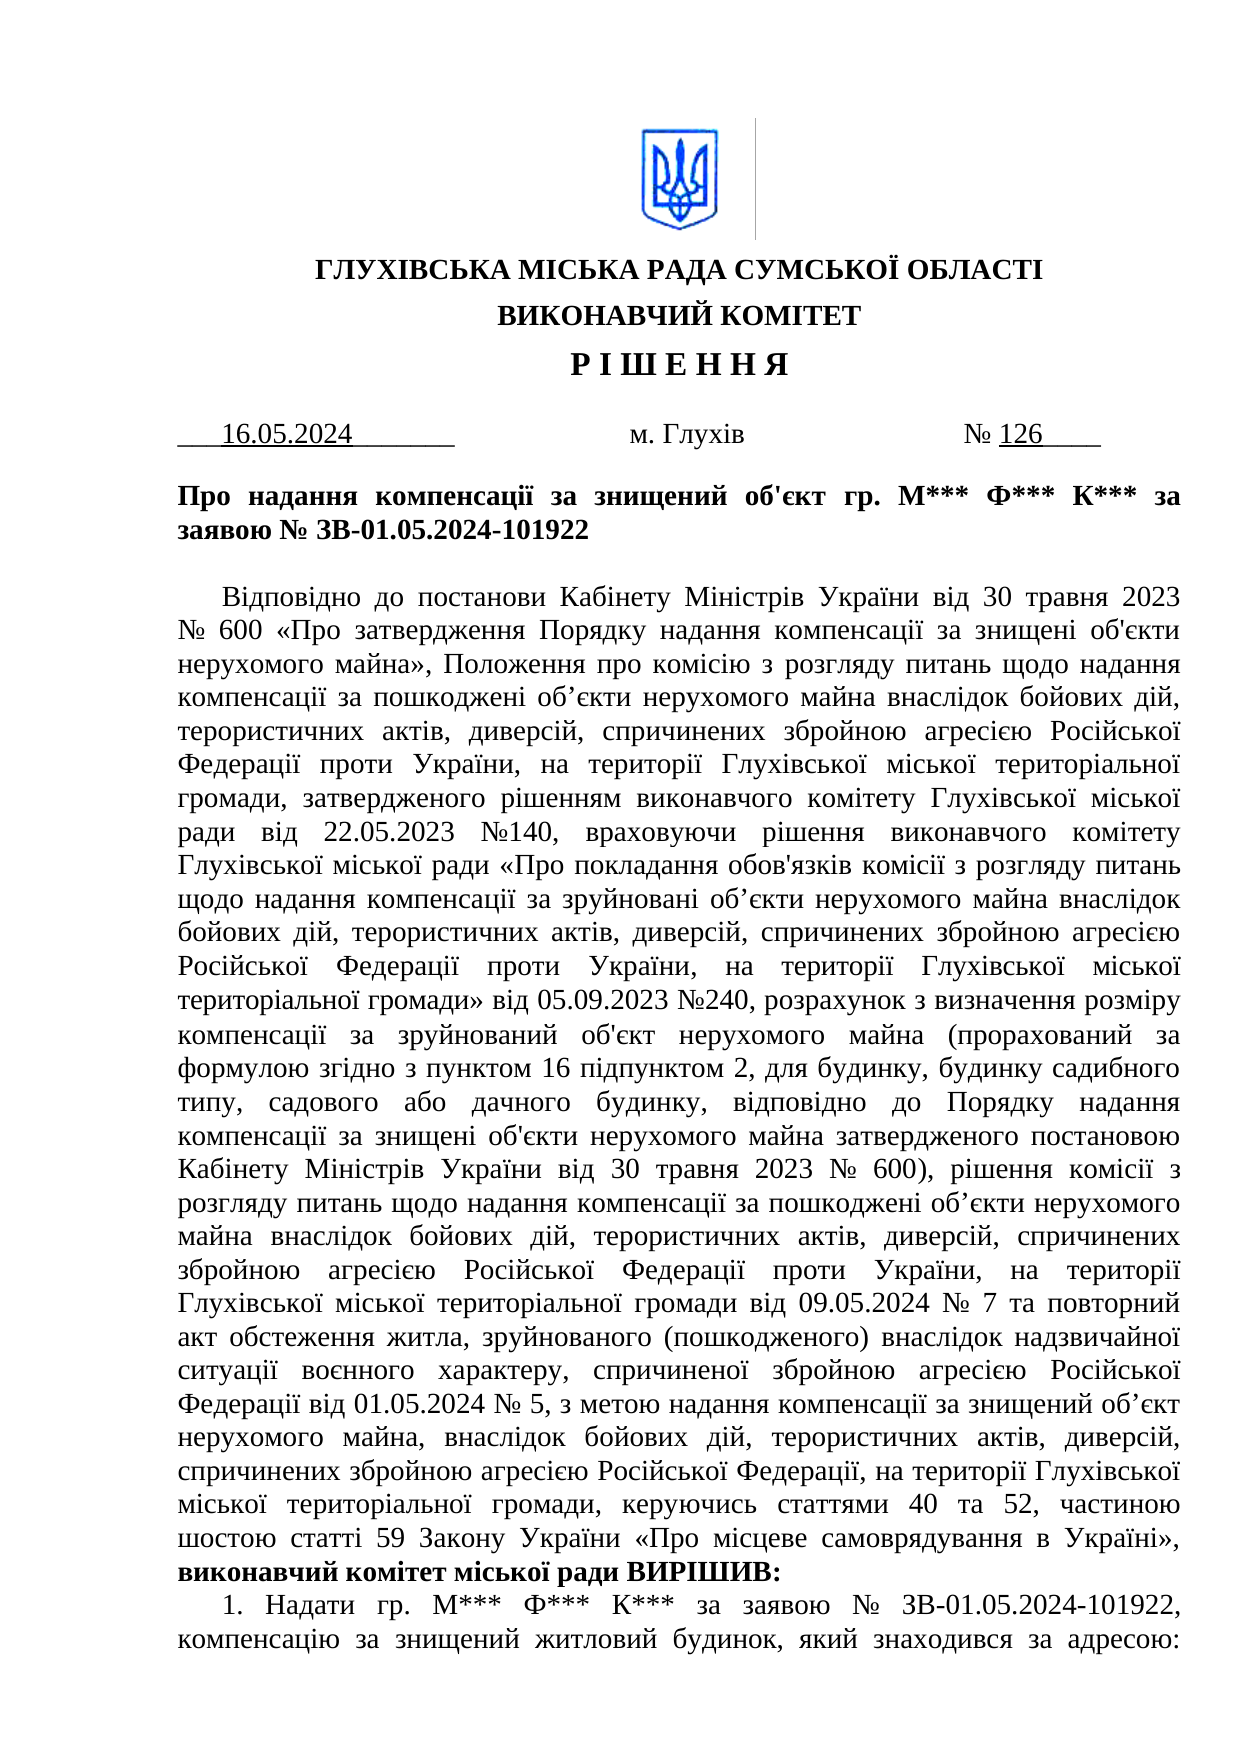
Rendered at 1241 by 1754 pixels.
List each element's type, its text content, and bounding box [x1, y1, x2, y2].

picture [602, 118, 756, 240]
subtitle Про надання компенсації за знищений об'єкт гр. М*** Ф*** К*** за заявою № ЗВ-01.05.2024-101922 [316, 512, 1181, 545]
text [177, 1587, 1181, 1654]
subtitle ВИКОНАВЧИЙ КОМІТЕТ [177, 298, 1181, 332]
subtitle ___16.05.2024_______ м. Глухів № 126____ [177, 416, 1181, 449]
subtitle Р І Ш Е Н Н Я [177, 344, 1181, 382]
subtitle ГЛУХІВСЬКА МІСЬКА РАДА СУМСЬКОЇ ОБЛАСТІ [177, 252, 1181, 286]
text Відповідно до постанови Кабінету Міністрів України від 30 травня 2023 № 600 «Про затвердження Порядку надання компенсації за знищені об'єкти нерухомого майна», Положення про комісію з розгляду питань щодо надання компенсації за пошкоджені об’єкти нерухомого майна внаслідок бойових дій, терористичних актів, диверсій, спричинених збройною агресією Російської Федерації проти України, на території Глухівської міської територіальної громади, затвердженого рішенням виконавчого комітету Глухівської міської ради від 22.05.2023 №140, враховуючи рішення виконавчого комітету Глухівської міської ради «Про покладання обов'язків комісії з розгляду питань щодо надання компенсації за зруйновані об’єкти нерухомого майна внаслідок бойових дій, терористичних актів, диверсій, спричинених збройною агресією Російської Федерації проти України, на території Глухівської міської територіальної громади» від 05.09.2023 №240, розрахунок з визначення розміру компенсації за зруйнований об'єкт нерухомого майна (прорахований за формулою згідно з пунктом 16 підпунктом 2, для будинку, будинку садибного типу, садового або дачного будинку, відповідно до Порядку надання компенсації за знищені об'єкти нерухомого майна затвердженого постановою Кабінету Міністрів України від 30 травня 2023 № 600), рішення комісії з розгляду питань щодо надання компенсації за пошкоджені об’єкти нерухомого майна внаслідок бойових дій, терористичних актів, диверсій, спричинених збройною агресією Російської Федерації проти України, на території Глухівської міської територіальної громади від 09.05.2024 № 7 та повторний акт обстеження житла, зруйнованого (пошкодженого) внаслідок надзвичайної ситуації воєнного характеру, спричиненої збройною агресією Російської Федерації від 01.05.2024 № 5, з метою надання компенсації за знищений об’єкт нерухомого майна, внаслідок бойових дій, терористичних актів, диверсій, спричинених збройною агресією Російської Федерації, на території Глухівської міської територіальної громади, керуючись статтями 40 та 52, частиною шостою статті 59 Закону України «Про місцеве самоврядування в Україні», виконавчий комітет міської ради ВИРІШИВ: [177, 579, 1181, 1587]
